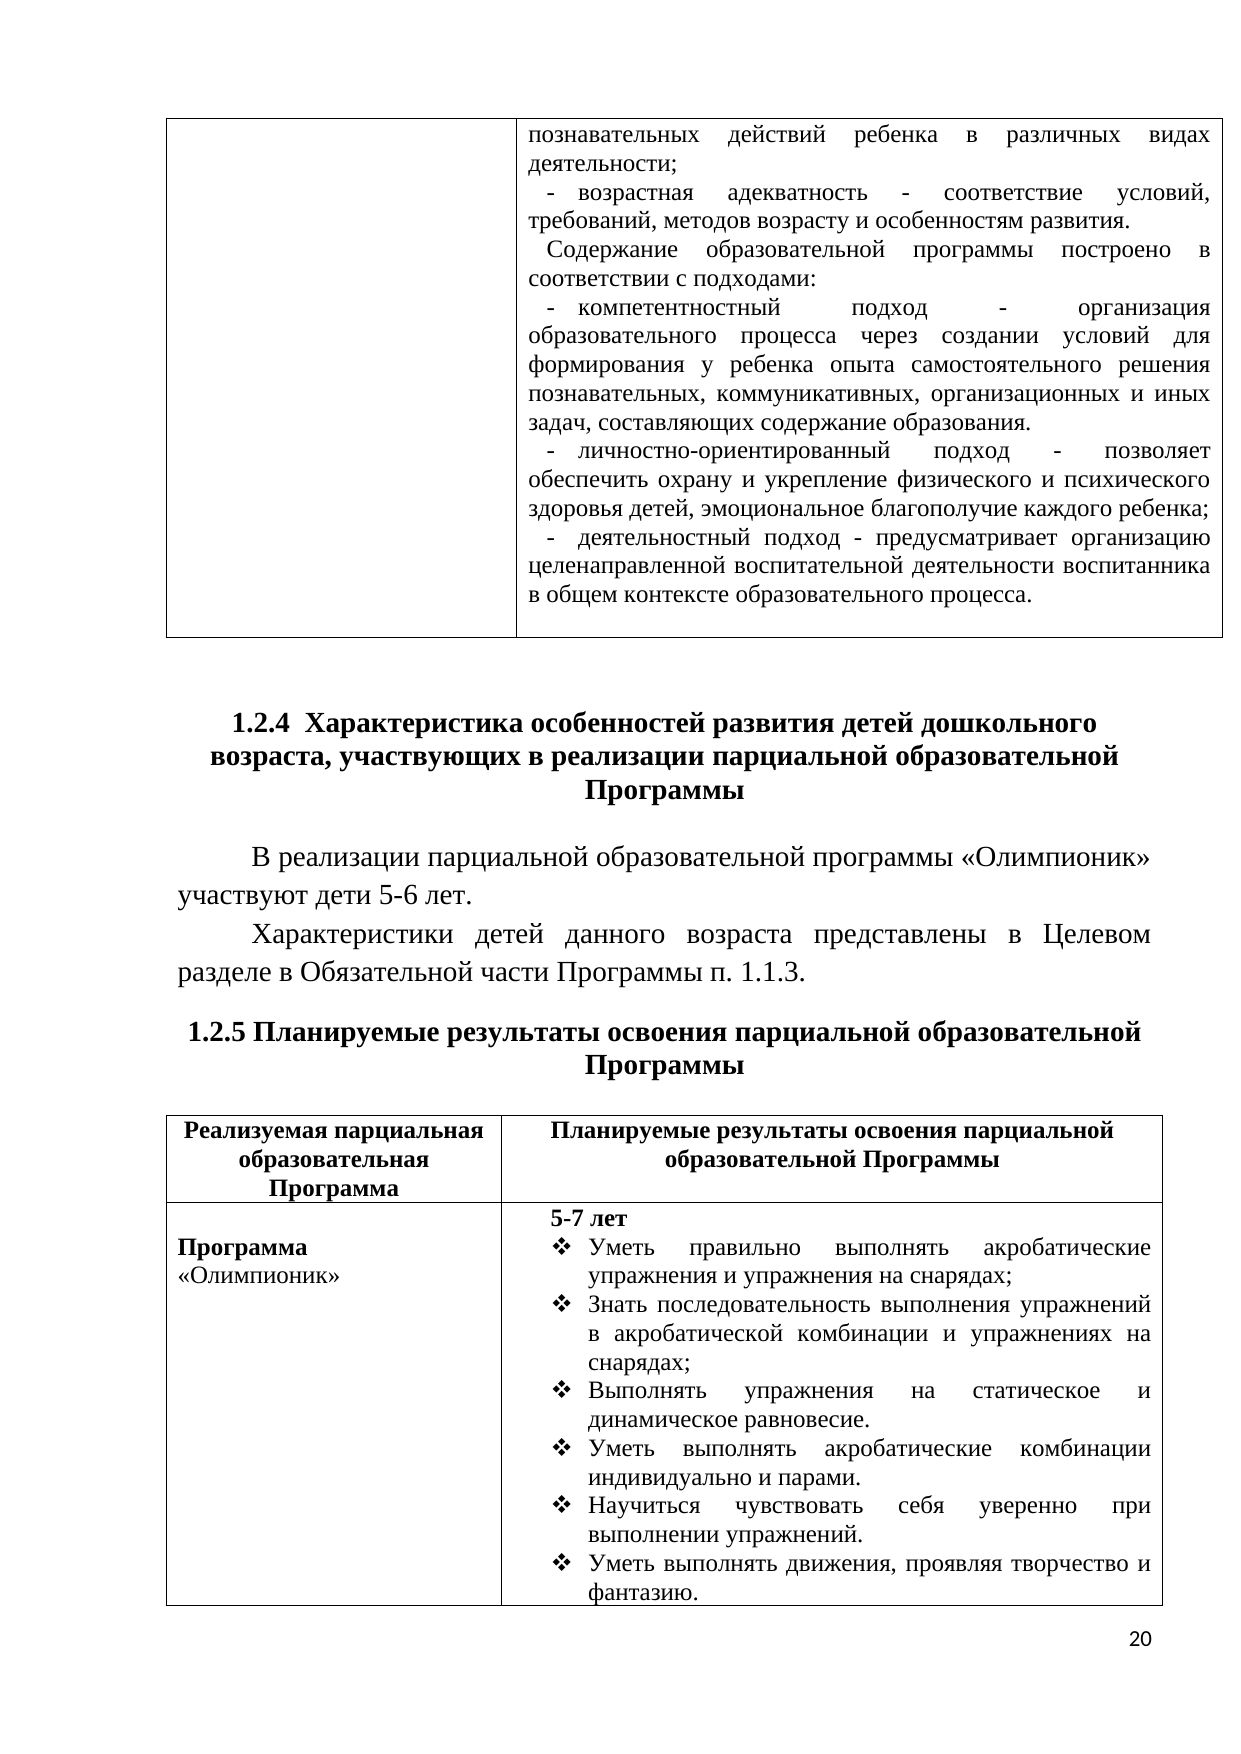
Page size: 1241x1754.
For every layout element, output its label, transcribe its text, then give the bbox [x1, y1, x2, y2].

table_cell 5-7 лет Уметь правильно выполнять акробатические упражнения и упражнения на снарядах; Знать последовательность выполнения упражнений в акробатической комбинации и упражнениях на снарядах; Выполнять упражнения на статическое и динамическое равновесие. Уметь выполнять акробатические комбинации индивидуально и парами. Научиться чувствовать себя уверенно при выполнении упражнений. Уметь выполнять движения, проявляя творчество и фантазию. [502, 1203, 1162, 1605]
table_header Планируемые результаты освоения парциальной образовательной Программы [502, 1116, 1162, 1202]
text 1.2.4 Характеристика особенностей развития детей дошкольного возраста, участвующих в реализации парциальной образовательной Программы [177, 705, 1152, 805]
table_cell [167, 119, 516, 637]
list Характеристики детей данного возраста представлены в Целевом разделе в Обязательной части Программы п. 1.1.3. [177, 916, 1152, 988]
table_cell Программа «Олимпионик» [167, 1203, 501, 1605]
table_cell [517, 119, 1222, 637]
table_header Реализуемая парциальная образовательная Программа [167, 1116, 501, 1202]
text 1.2.5 Планируемые результаты освоения парциальной образовательной Программы [177, 1014, 1152, 1081]
list В реализации парциальной образовательной программы «Олимпионик» участвуют дети 5-6 лет. [177, 839, 1152, 911]
